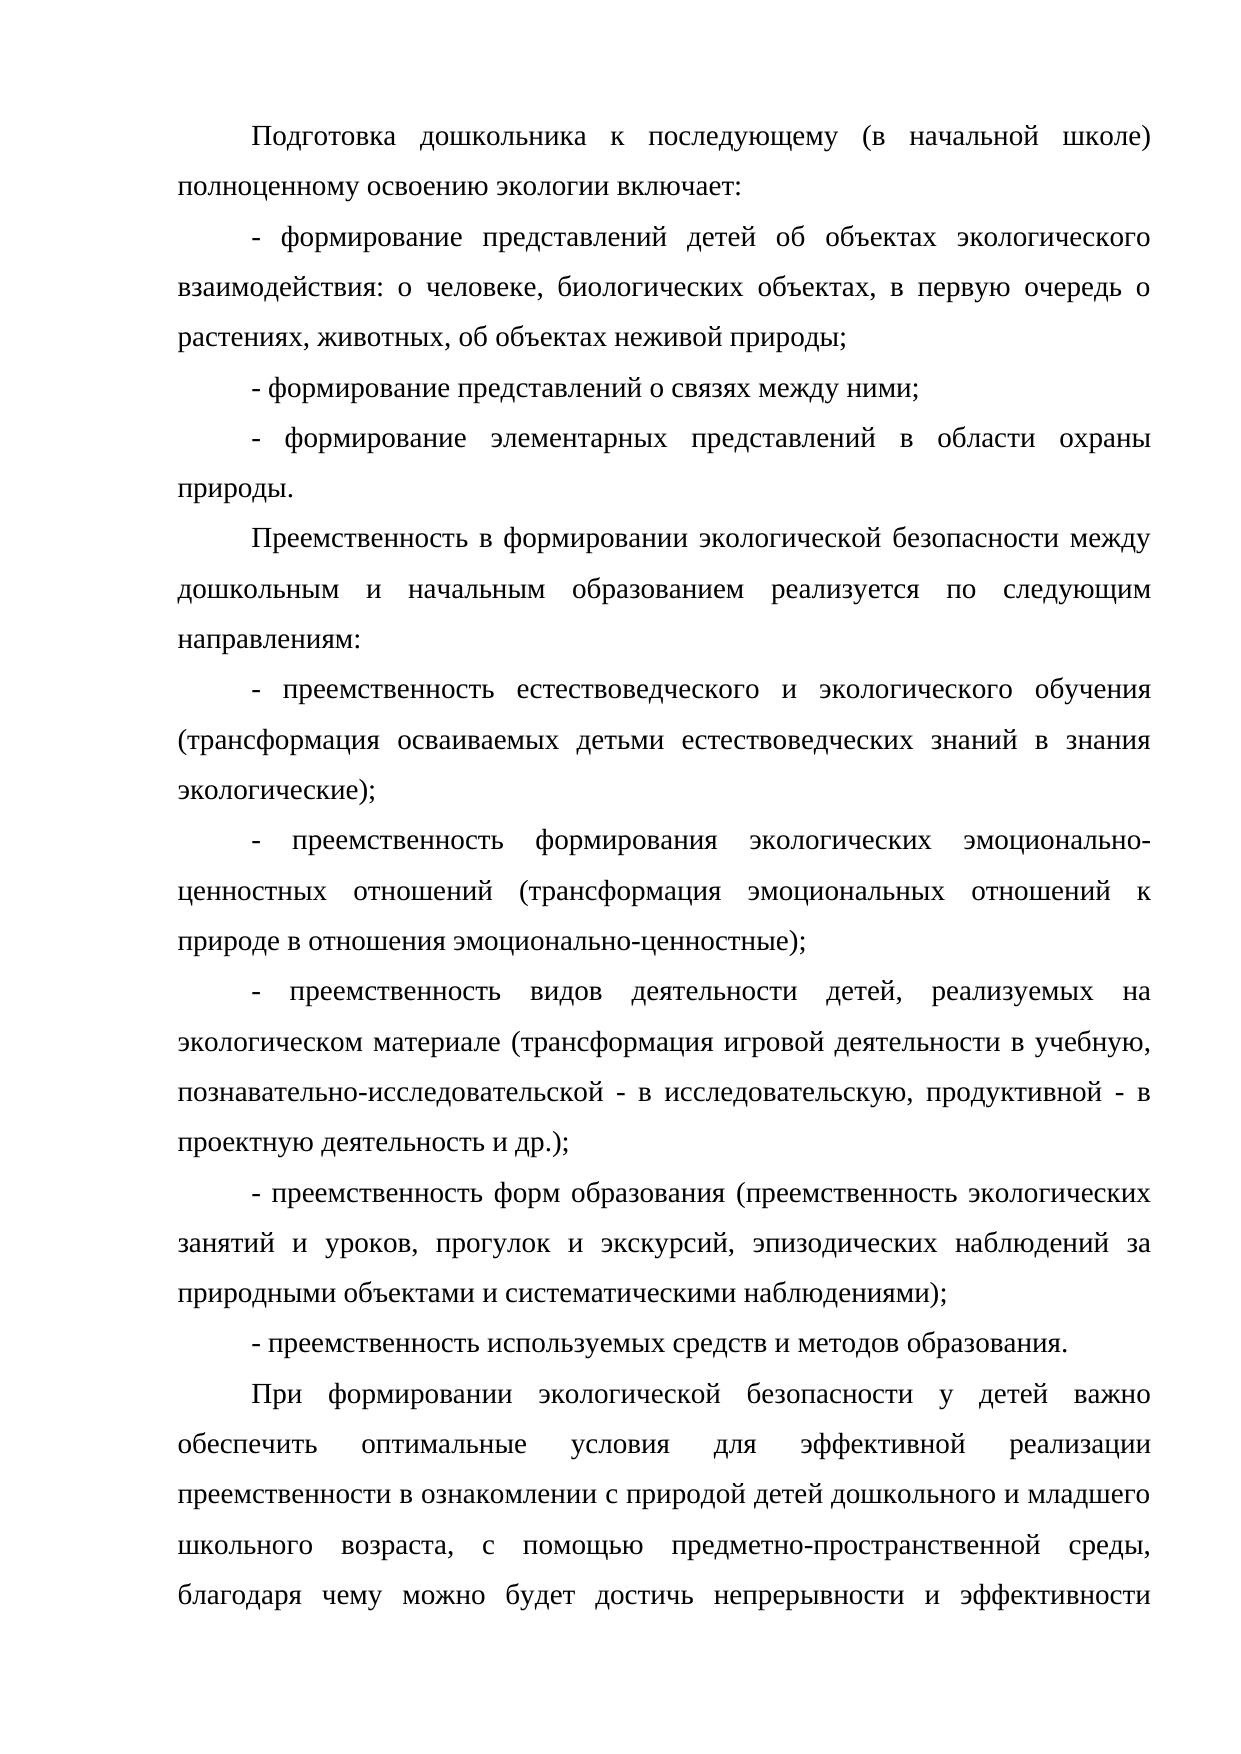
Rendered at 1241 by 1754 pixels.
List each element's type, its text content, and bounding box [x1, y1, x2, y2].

text - преемственность форм образования (преемственность экологических занятий и уроков, прогулок и экскурсий, эпизодических наблюдений за природными объектами и систематическими наблюдениями); [177, 1175, 1152, 1309]
text - преемственность видов деятельности детей, реализуемых на экологическом материале (трансформация игровой деятельности в учебную, познавательно-исследовательской - в исследовательскую, продуктивной - в проектную деятельность и др.); [177, 973, 1152, 1158]
text Преемственность в формировании экологической безопасности между дошкольным и начальным образованием реализуется по следующим направлениям: [177, 521, 1152, 655]
text - преемственность используемых средств и методов образования. [177, 1326, 1152, 1359]
text - преемственность естествоведческого и экологического обучения (трансформация осваиваемых детьми естествоведческих знаний в знания экологические); [177, 672, 1152, 806]
text - формирование элементарных представлений в области охраны природы. [177, 420, 1152, 504]
text - преемственность формирования экологических эмоционально- ценностных отношений (трансформация эмоциональных отношений к природе в отношения эмоционально-ценностные); [177, 822, 1152, 957]
text - формирование представлений о связях между ними; [177, 370, 1152, 403]
text - формирование представлений детей об объектах экологического взаимодействия: о человеке, биологических объектах, в первую очередь о растениях, животных, об объектах неживой природы; [177, 219, 1152, 353]
text Подготовка дошкольника к последующему (в начальной школе) полноценному освоению экологии включает: [177, 118, 1152, 202]
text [177, 1376, 1152, 1611]
